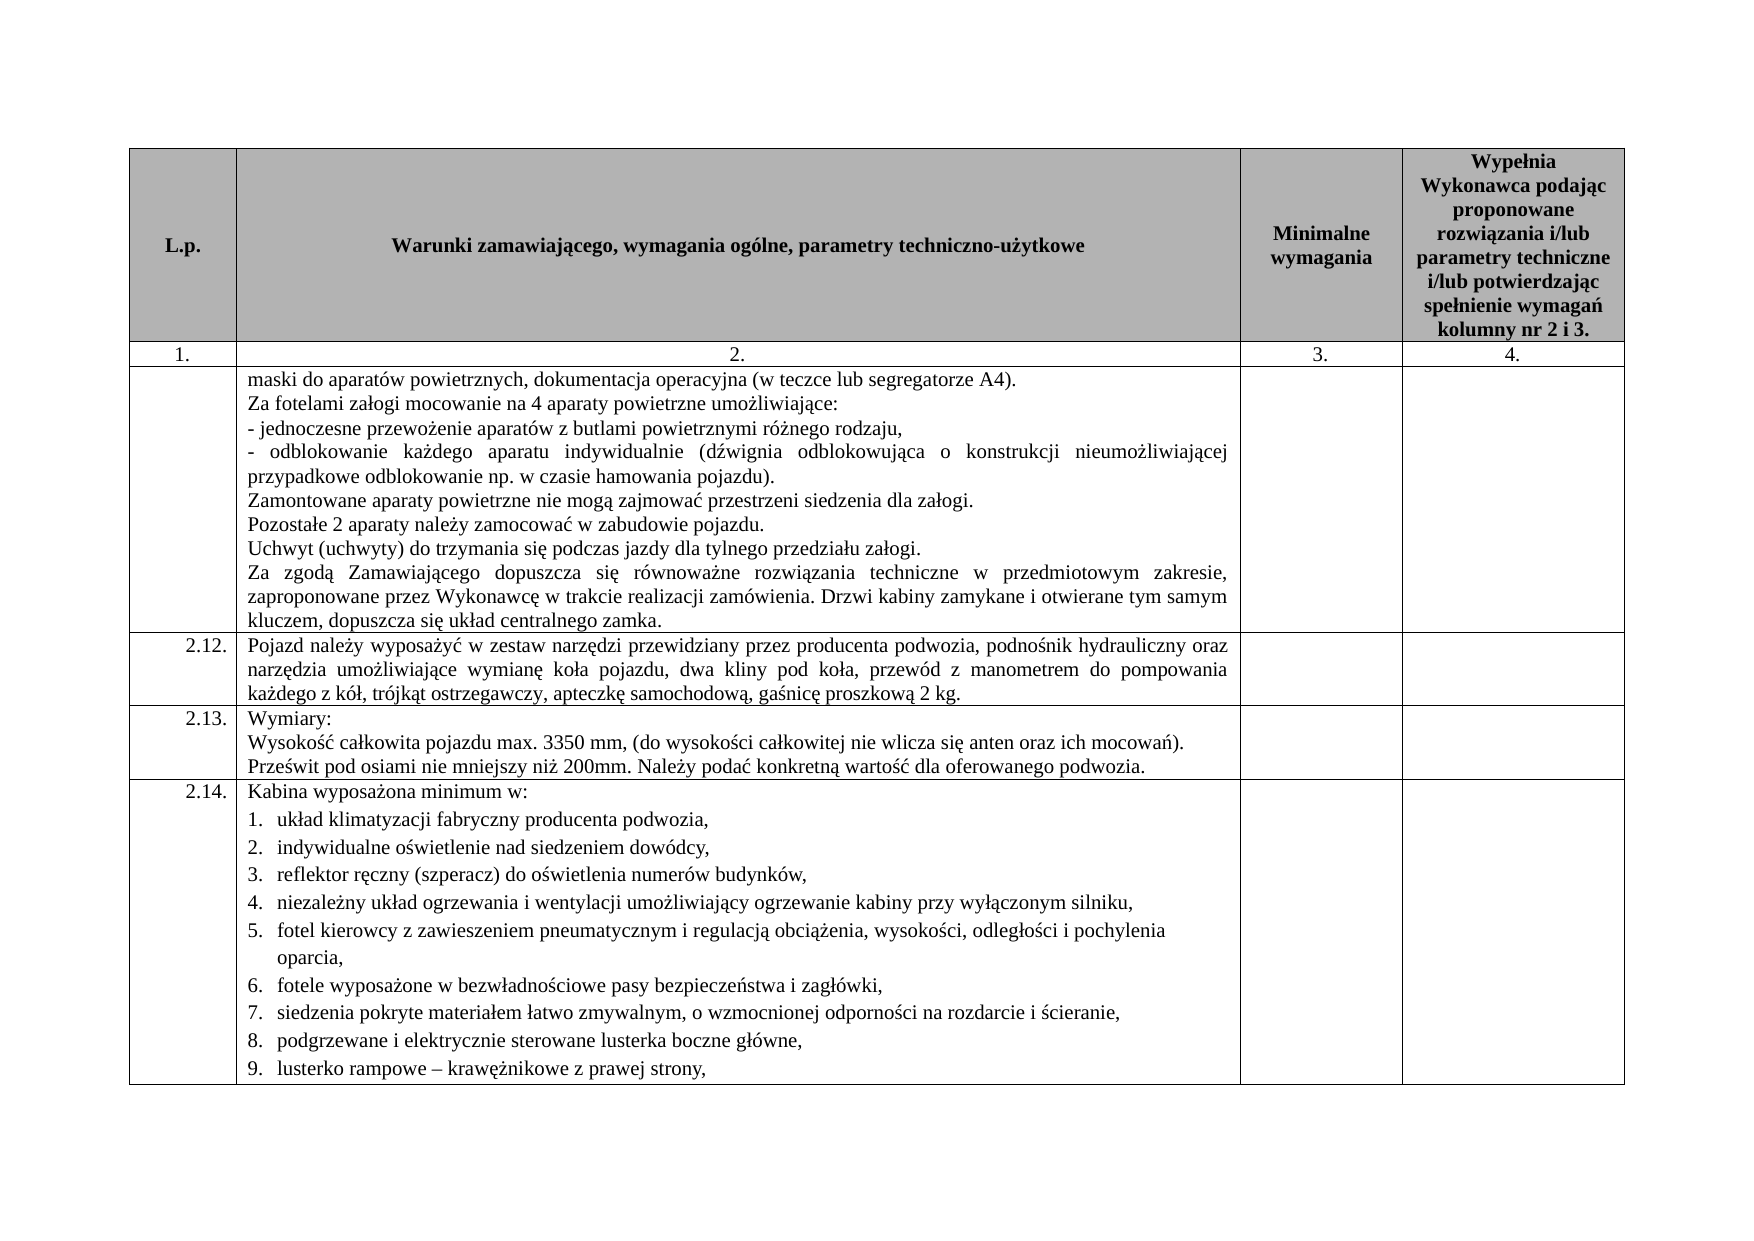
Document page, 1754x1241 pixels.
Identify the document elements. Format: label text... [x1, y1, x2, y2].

table_cell [130, 367, 236, 632]
table_cell [1241, 706, 1402, 778]
table_cell [1403, 706, 1624, 778]
table_cell [237, 342, 1240, 366]
table_cell [1403, 633, 1624, 705]
table_header Wypełnia Wykonawca podając proponowane rozwiązania i/lub parametry techniczne i/lub potwierdzając spełnienie wymagań kolumny nr 2 i 3. [1403, 149, 1624, 341]
table_cell [1403, 780, 1624, 1084]
table_header Warunki zamawiającego, wymagania ogólne, parametry techniczno-użytkowe [237, 149, 1240, 341]
table_cell [1403, 367, 1624, 632]
table_cell [1241, 633, 1402, 705]
table_cell [130, 706, 236, 778]
table_cell [1403, 342, 1624, 366]
table_cell [1241, 367, 1402, 632]
table_cell Pojazd należy wyposażyć w zestaw narzędzi przewidziany przez producenta podwozia, podnośnik hydrauliczny oraz narzędzia umożliwiające wymianę koła pojazdu, dwa kliny pod koła, przewód z manometrem do pompowania każdego z kół, trójkąt ostrzegawczy, apteczkę samochodową, gaśnicę proszkową 2 kg. [237, 633, 1240, 705]
table_cell [130, 342, 236, 366]
table_header L.p. [130, 149, 236, 341]
table_cell [1241, 780, 1402, 1084]
table_cell Wymiary: Wysokość całkowita pojazdu max. 3350 mm, (do wysokości całkowitej nie wlicza się anten oraz ich mocowań). Prześwit pod osiami nie mniejszy niż 200mm. Należy podać konkretną wartość dla oferowanego podwozia. [237, 706, 1240, 778]
table_cell [1241, 342, 1402, 366]
table_cell [130, 633, 236, 705]
table_cell [130, 780, 236, 1084]
table_header Minimalne wymagania [1241, 149, 1402, 341]
